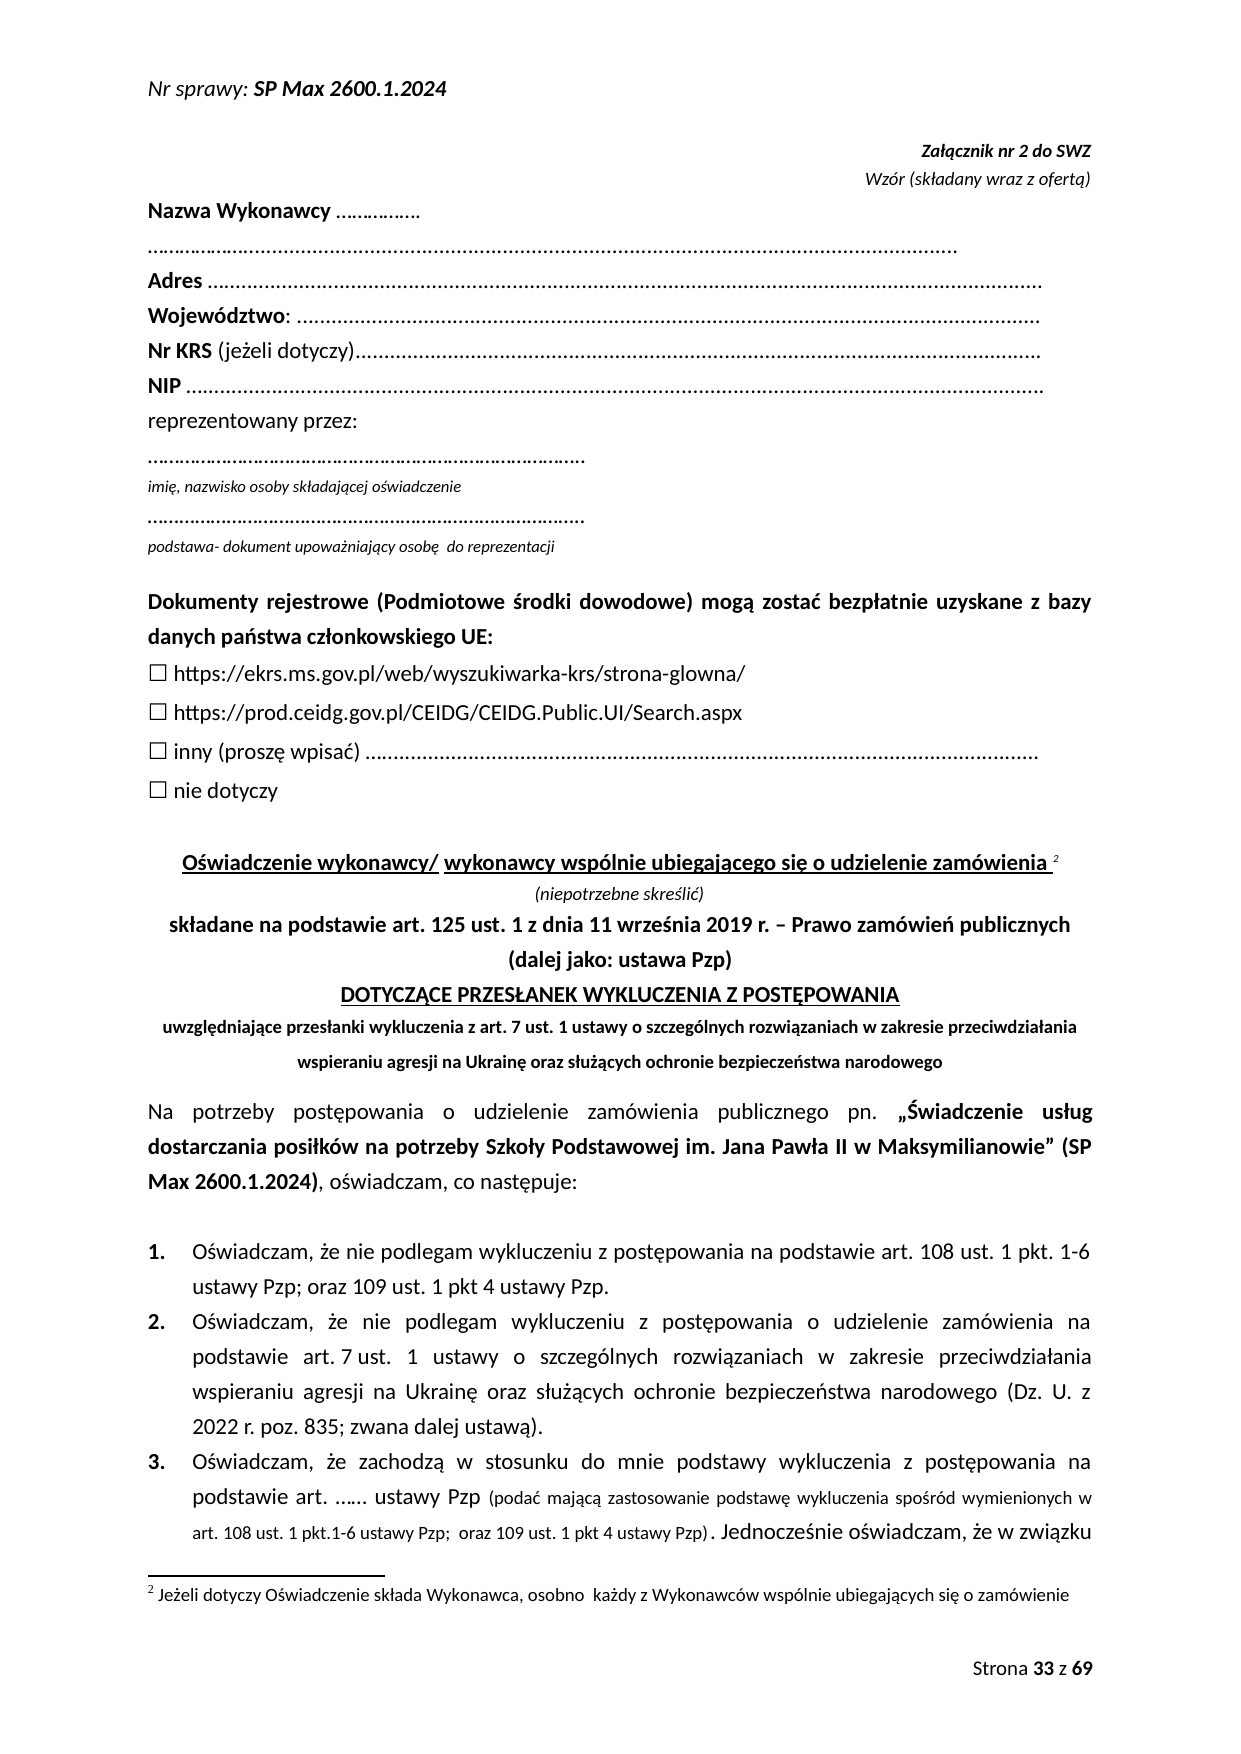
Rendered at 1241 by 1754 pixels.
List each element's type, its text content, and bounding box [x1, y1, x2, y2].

text Dokumenty rejestrowe (Podmiotowe środki dowodowe) mogą zostać bezpłatnie uzyskane z bazy danych państwa członkowskiego UE: [148, 587, 1093, 650]
text DOTYCZĄCE PRZESŁANEK WYKLUCZENIA Z POSTĘPOWANIA [148, 981, 1093, 1009]
text ……………………………………………………………………….. [148, 441, 1093, 469]
text Województwo: ................................................................................................................................. [148, 301, 1093, 329]
text Oświadczenie wykonawcy/ wykonawcy wspólnie ubiegającego się o udzielenie zamówienia (niepotrzebne skreślić) [148, 848, 1093, 905]
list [148, 1447, 1093, 1545]
text Adres ….............................................................................................................................................. [148, 266, 1093, 294]
text Nazwa Wykonawcy …………….………………............................................................................................................................ [148, 196, 1093, 259]
text NIP ….................................................................................................................................................. [148, 371, 1093, 399]
list Oświadczam, że nie podlegam wykluczeniu z postępowania na podstawie art. 108 ust. 1 pkt. 1-6 ustawy Pzp; oraz 109 ust. 1 pkt 4 ustawy Pzp. [148, 1237, 1093, 1300]
text składane na podstawie art. 125 ust. 1 z dnia 11 września 2019 r. – Prawo zamówień publicznych (dalej jako: ustawa Pzp) [148, 911, 1093, 974]
text Załącznik nr 2 do SWZ [148, 139, 1093, 162]
text https://ekrs.ms.gov.pl/web/wyszukiwarka-krs/strona-glowna/ [148, 657, 1093, 688]
text nie dotyczy [148, 774, 1093, 805]
text imię, nazwisko osoby składającej oświadczenie [148, 476, 1093, 496]
text inny (proszę wpisać) ….................................................................................................................. [148, 735, 1093, 766]
text Na potrzeby postępowania o udzielenie zamówienia publicznego pn. „Świadczenie usług dostarczania posiłków na potrzeby Szkoły Podstawowej im. Jana Pawła II w Maksymilianowie” (SP Max 2600.1.2024), oświadczam, co następuje: [148, 1097, 1093, 1195]
text Nr KRS (jeżeli dotyczy)....................................................................................................................... [148, 336, 1093, 364]
text reprezentowany przez: [148, 406, 1093, 434]
text https://prod.ceidg.gov.pl/CEIDG/CEIDG.Public.UI/Search.aspx [148, 696, 1093, 727]
list Oświadczam, że nie podlegam wykluczeniu z postępowania o udzielenie zamówienia na podstawie art. 7 ust. 1 ustawy o szczególnych rozwiązaniach w zakresie przeciwdziałania wspieraniu agresji na Ukrainę oraz służących ochronie bezpieczeństwa narodowego (Dz. U. z 2022 r. poz. 835; zwana dalej ustawą). [148, 1307, 1093, 1440]
text Wzór (składany wraz z ofertą) [148, 167, 1093, 190]
text uwzględniające przesłanki wykluczenia z art. 7 ust. 1 ustawy o szczególnych rozwiązaniach w zakresie przeciwdziałania wspieraniu agresji na Ukrainę oraz służących ochronie bezpieczeństwa narodowego [148, 1016, 1093, 1073]
text ……………………………………………………………………….. [148, 501, 1093, 529]
text podstawa- dokument upoważniający osobę do reprezentacji [148, 536, 1093, 557]
